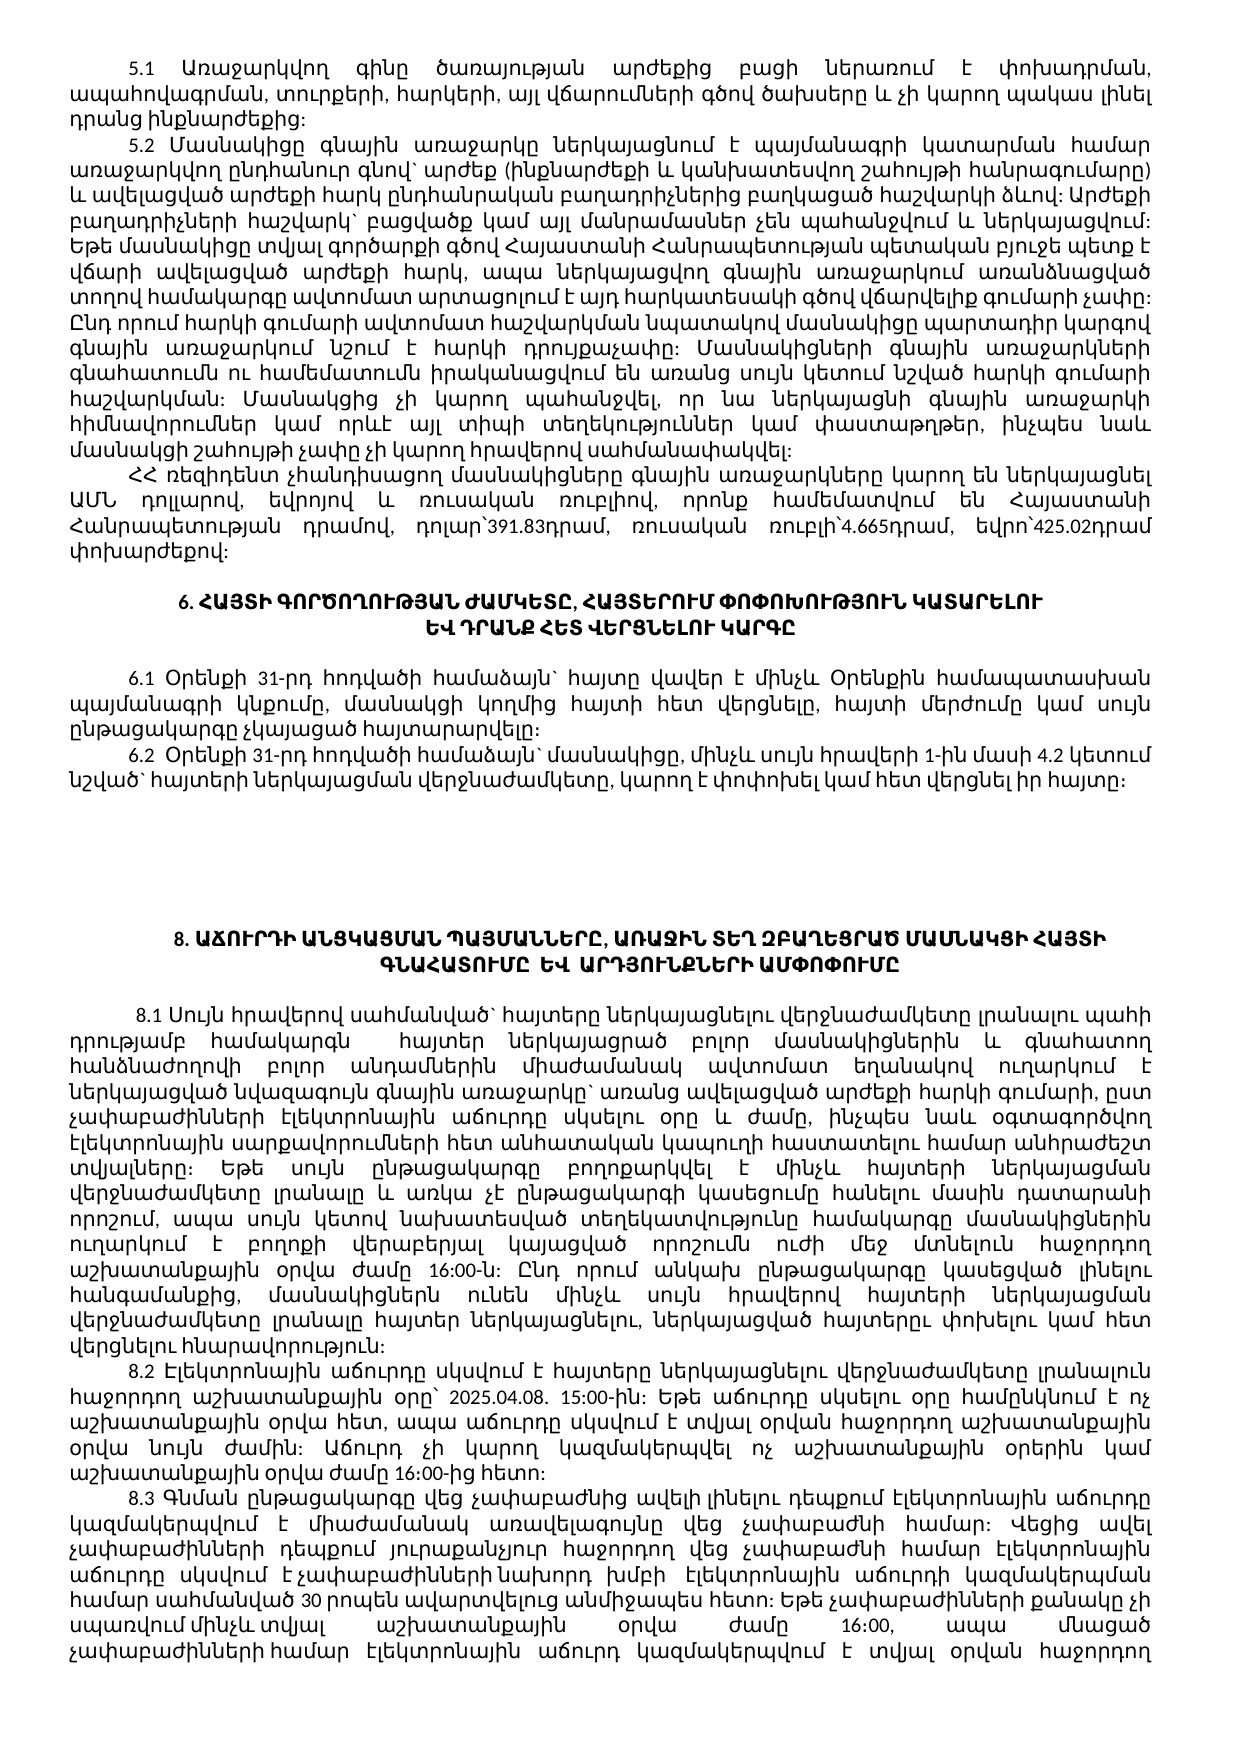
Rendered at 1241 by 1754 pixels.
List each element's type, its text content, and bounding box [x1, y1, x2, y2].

text ԵՎ ԴՐԱՆՔ ՀԵՏ ՎԵՐՑՆԵԼՈՒ ԿԱՐԳԸ [69, 615, 1152, 640]
text 6.2 Օրենքի 31-րդ հոդվածի համաձայն` մասնակիցը, մինչև սույն հրավերի 1-ին մասի 4.2 կետում նշված` հայտերի ներկայացման վերջնաժամկետը, կարող է փոփոխել կամ հետ վերցնել իր հայտը։ [69, 742, 1152, 793]
text 8.1 Սույն հրավերով սահմանված` հայտերը ներկայացնելու վերջնաժամկետը լրանալու պահի դրությամբ համակարգն հայտեր ներկայացրած բոլոր մասնակիցներին և գնահատող հանձնաժողովի բոլոր անդամներին միաժամանակ ավտոմատ եղանակով ուղարկում է ներկայացված նվազագույն գնային առաջարկը` առանց ավելացված արժեքի հարկի գումարի, ըստ չափաբաժինների էլեկտրոնային աճուրդը սկսելու օրը և ժամը, ինչպես նաև օգտագործվող էլեկտրոնային սարքավորումների հետ անհատական կապուղի հաստատելու համար անհրաժեշտ տվյալները։ Եթե սույն ընթացակարգը բողոքարկվել է մինչև հայտերի ներկայացման վերջնաժամկետը լրանալը և առկա չէ ընթացակարգի կասեցումը հանելու մասին դատարանի որոշում, ապա սույն կետով նախատեսված տեղեկատվությունը համակարգը մասնակիցներին ուղարկում է բողոքի վերաբերյալ կայացված որոշումն ուժի մեջ մտնելուն հաջորդող աշխատանքային օրվա ժամը 16:00-ն: Ընդ որում անկախ ընթացակարգը կասեցված լինելու հանգամանքից, մասնակիցներն ունեն մինչև սույն հրավերով հայտերի ներկայացման վերջնաժամկետը լրանալը հայտեր ներկայացնելու, ներկայացված հայտերըւ փոխելու կամ հետ վերցնելու հնարավորություն: [69, 1003, 1152, 1358]
text 5.2 Մասնակիցը գնային առաջարկը ներկայացնում է պայմանագրի կատարման համար առաջարկվող ընդհանուր գնով` արժեք (ինքնարժեքի և կանխատեսվող շահույթի հանրագումարը) և ավելացված արժեքի հարկ ընդհանրական բաղադրիչներից բաղկացած հաշվարկի ձևով: Արժեքի բաղադրիչների հաշվարկ` բացվածք կամ այլ մանրամասներ չեն պահանջվում և ներկայացվում: Եթե մասնակիցը տվյալ գործարքի գծով Հայաստանի Հանրապետության պետական բյուջե պետք է վճարի ավելացված արժեքի հարկ, ապա ներկայացվող գնային առաջարկում առանձնացված տողով համակարգը ավտոմատ արտացոլում է այդ հարկատեսակի գծով վճարվելիք գումարի չափը: Ընդ որում հարկի գումարի ավտոմատ հաշվարկման նպատակով մասնակիցը պարտադիր կարգով գնային առաջարկում նշում է հարկի դրույքաչափը: Մասնակիցների գնային առաջարկների գնահատումն ու համեմատումն իրականացվում են առանց սույն կետում նշված հարկի գումարի հաշվարկման: Մասնակցից չի կարող պահանջվել, որ նա ներկայացնի գնային առաջարկի հիմնավորումներ կամ որևէ այլ տիպի տեղեկություններ կամ փաստաթղթեր, ինչպես նաև մասնակցի շահույթի չափը չի կարող հրավերով սահմանափակվել: [69, 132, 1152, 462]
text 8. ԱՃՈՒՐԴԻ ԱՆՑԿԱՑՄԱՆ ՊԱՅՄԱՆՆԵՐԸ, ԱՌԱՋԻՆ ՏԵՂ ԶԲԱՂԵՑՐԱԾ ՄԱՍՆԱԿՑԻ ՀԱՅՏԻ [69, 926, 1152, 952]
text 6. ՀԱՅՏԻ ԳՈՐԾՈՂՈՒԹՅԱՆ ԺԱՄԿԵՏԸ, ՀԱՅՏԵՐՈՒՄ ՓՈՓՈԽՈՒԹՅՈՒՆ ԿԱՏԱՐԵԼՈՒ [69, 589, 1152, 615]
text ՀՀ ռեզիդենտ չհանդիսացող մասնակիցները գնային առաջարկները կարող են ներկայացնել ԱՄՆ դոլլարով, եվրոյով և ռուսական ռուբլիով, որոնք համեմատվում են Հայաստանի Հանրապետության դրամով, դոլար՝391.83դրամ, ռուսական ռուբլի՝4.665դրամ, եվրո՝425.02դրամ փոխարժեքով: [69, 462, 1152, 564]
text ԳՆԱՀԱՏՈՒՄԸ ԵՎ ԱՐԴՅՈՒՆՔՆԵՐԻ ԱՄՓՈՓՈՒՄԸ [69, 952, 1152, 977]
text 8.2 Էլեկտրոնային աճուրդը սկսվում է հայտերը ներկայացնելու վերջնաժամկետը լրանալուն հաջորդող աշխատանքային օրը՝ 2025.04.08. 15:00 -ին: Եթե աճուրդը սկսելու օրը համընկնում է ոչ աշխատանքային օրվա հետ, ապա աճուրդը սկսվում է տվյալ օրվան հաջորդող աշխատանքային օրվա նույն ժամին: Աճուրդ չի կարող կազմակերպվել ոչ աշխատանքային օրերին կամ աշխատանքային օրվա ժամը 16։00-ից հետո: [69, 1358, 1152, 1486]
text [69, 1486, 1152, 1663]
text 5.1 Առաջարկվող գինը ծառայության արժեքից բացի ներառում է փոխադրման, ապահովագրման, տուրքերի, հարկերի, այլ վճարումների գծով ծախսերը և չի կարող պակաս լինել դրանց ինքնարժեքից: [69, 56, 1152, 132]
text 6.1 Օրենքի 31-րդ հոդվածի համաձայն` հայտը վավեր է մինչև Օրենքին համապատասխան պայմանագրի կնքումը, մասնակցի կողմից հայտի հետ վերցնելը, հայտի մերժումը կամ սույն ընթացակարգը չկայացած հայտարարվելը։ [69, 666, 1152, 742]
